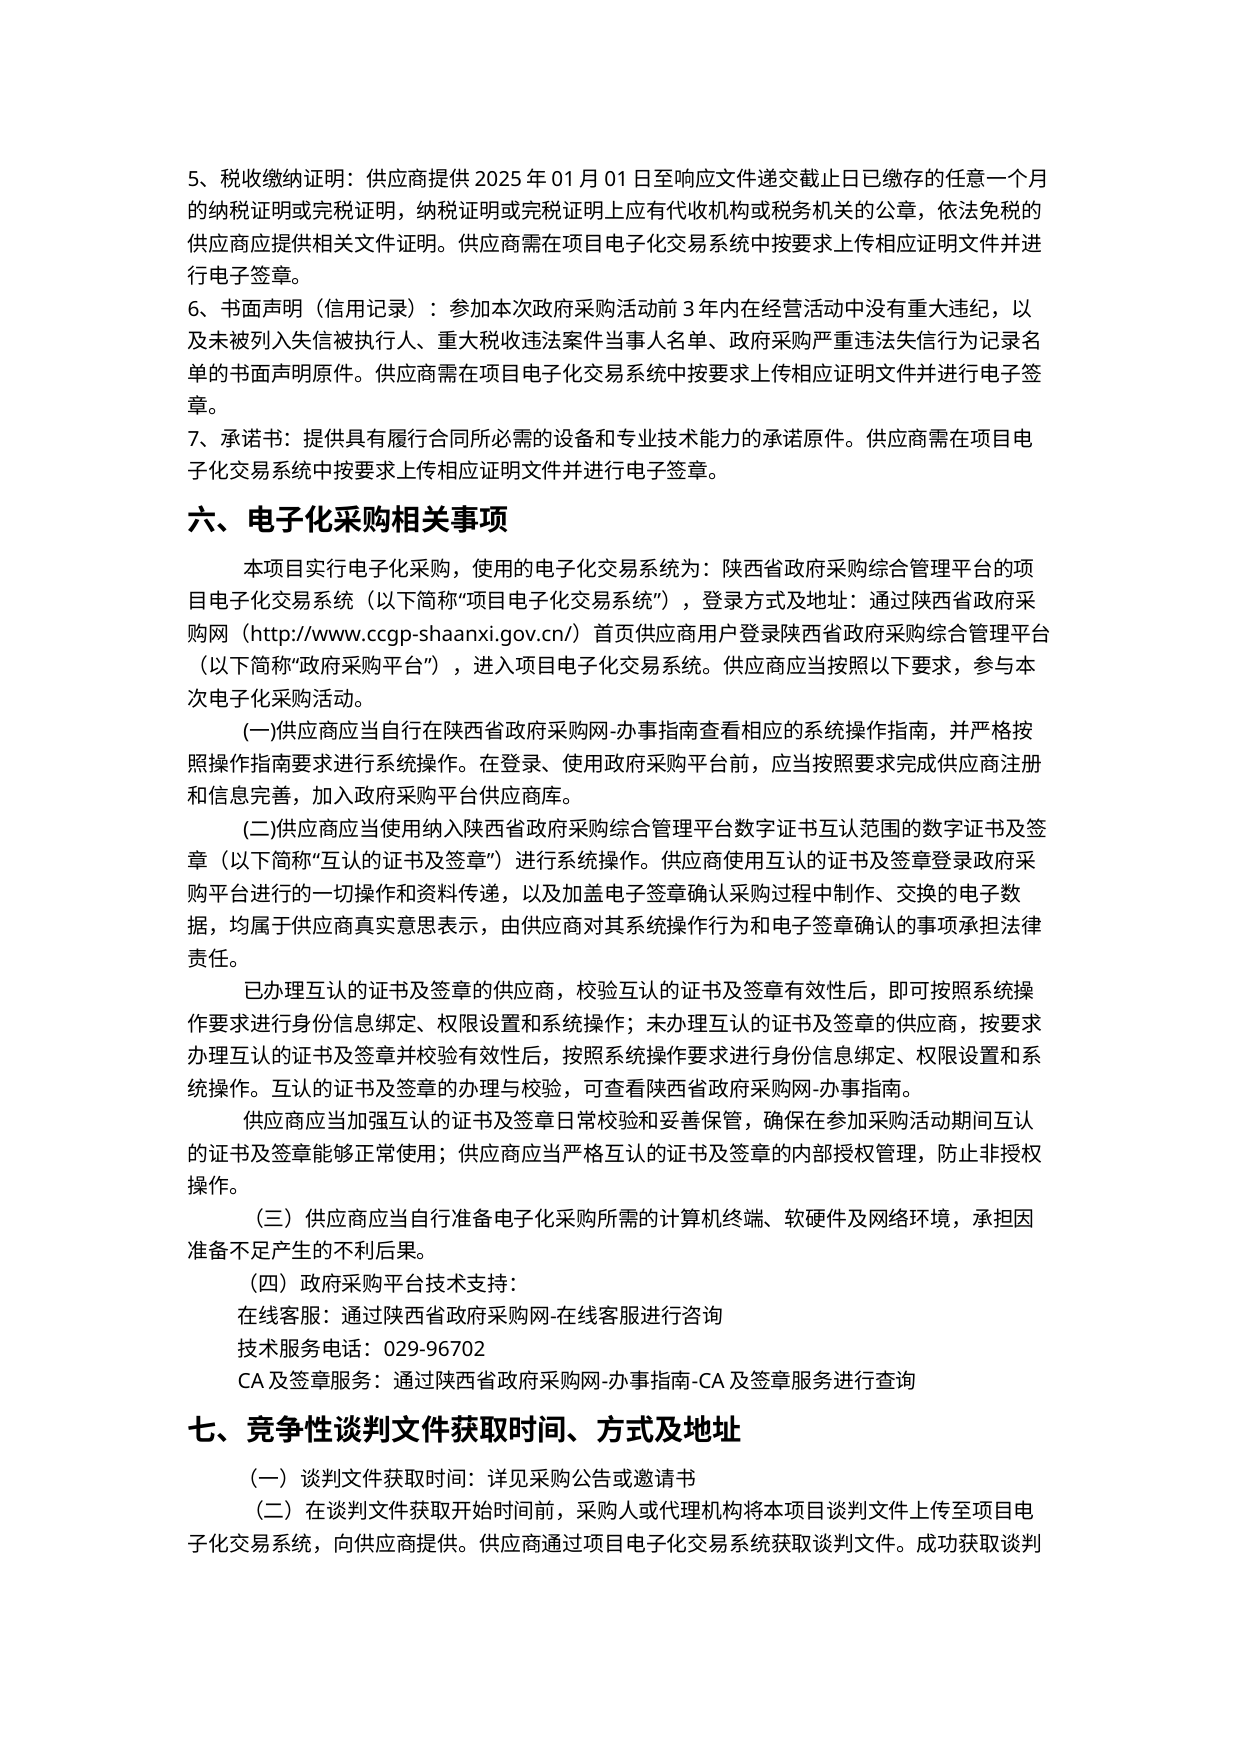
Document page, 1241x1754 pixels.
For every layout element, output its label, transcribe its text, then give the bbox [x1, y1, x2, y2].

text （三）供应商应当自行准备电子化采购所需的计算机终端、软硬件及网络环境，承担因准备不足产生的不利后果。 [187, 1202, 1053, 1267]
text (一)供应商应当自行在陕西省政府采购网-办事指南查看相应的系统操作指南，并严格按照操作指南要求进行系统操作。在登录、使用政府采购平台前，应当按照要求完成供应商注册和信息完善，加入政府采购平台供应商库。 [187, 714, 1053, 812]
text 本项目实行电子化采购，使用的电子化交易系统为：陕西省政府采购综合管理平台的项目电子化交易系统（以下简称“项目电子化交易系统”），登录方式及地址：通过陕西省政府采购网（http://www.ccgp-shaanxi.gov.cn/）首页供应商用户登录陕西省政府采购综合管理平台（以下简称“政府采购平台”），进入项目电子化交易系统。供应商应当按照以下要求，参与本次电子化采购活动。 [187, 552, 1053, 714]
text (二)供应商应当使用纳入陕西省政府采购综合管理平台数字证书互认范围的数字证书及签章（以下简称“互认的证书及签章”）进行系统操作。供应商使用互认的证书及签章登录政府采购平台进行的一切操作和资料传递，以及加盖电子签章确认采购过程中制作、交换的电子数据，均属于供应商真实意思表示，由供应商对其系统操作行为和电子签章确认的事项承担法律责任。 [187, 812, 1053, 974]
text 七、竞争性谈判文件获取时间、方式及地址 [187, 1397, 1053, 1462]
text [187, 1494, 1053, 1559]
text 技术服务电话：029-96702 [187, 1332, 1053, 1364]
text （一）谈判文件获取时间：详见采购公告或邀请书 [187, 1462, 1053, 1494]
text 已办理互认的证书及签章的供应商，校验互认的证书及签章有效性后，即可按照系统操作要求进行身份信息绑定、权限设置和系统操作；未办理互认的证书及签章的供应商，按要求办理互认的证书及签章并校验有效性后，按照系统操作要求进行身份信息绑定、权限设置和系统操作。互认的证书及签章的办理与校验，可查看陕西省政府采购网-办事指南。 [187, 974, 1053, 1104]
text 5、税收缴纳证明：供应商提供2025年01月01日至响应文件递交截止日已缴存的任意一个月的纳税证明或完税证明，纳税证明或完税证明上应有代收机构或税务机关的公章，依法免税的供应商应提供相关文件证明。供应商需在项目电子化交易系统中按要求上传相应证明文件并进行电子签章。 [187, 162, 1053, 292]
text 6、书面声明（信用记录）：参加本次政府采购活动前3年内在经营活动中没有重大违纪，以及未被列入失信被执行人、重大税收违法案件当事人名单、政府采购严重违法失信行为记录名单的书面声明原件。供应商需在项目电子化交易系统中按要求上传相应证明文件并进行电子签章。 [187, 292, 1053, 422]
text （四）政府采购平台技术支持： [187, 1267, 1053, 1299]
text CA及签章服务：通过陕西省政府采购网-办事指南-CA及签章服务进行查询 [187, 1364, 1053, 1397]
text 供应商应当加强互认的证书及签章日常校验和妥善保管，确保在参加采购活动期间互认的证书及签章能够正常使用；供应商应当严格互认的证书及签章的内部授权管理，防止非授权操作。 [187, 1104, 1053, 1202]
text 7、承诺书：提供具有履行合同所必需的设备和专业技术能力的承诺原件。供应商需在项目电子化交易系统中按要求上传相应证明文件并进行电子签章。 [187, 422, 1053, 487]
text 在线客服：通过陕西省政府采购网-在线客服进行咨询 [187, 1299, 1053, 1332]
text 六、电子化采购相关事项 [187, 487, 1053, 552]
